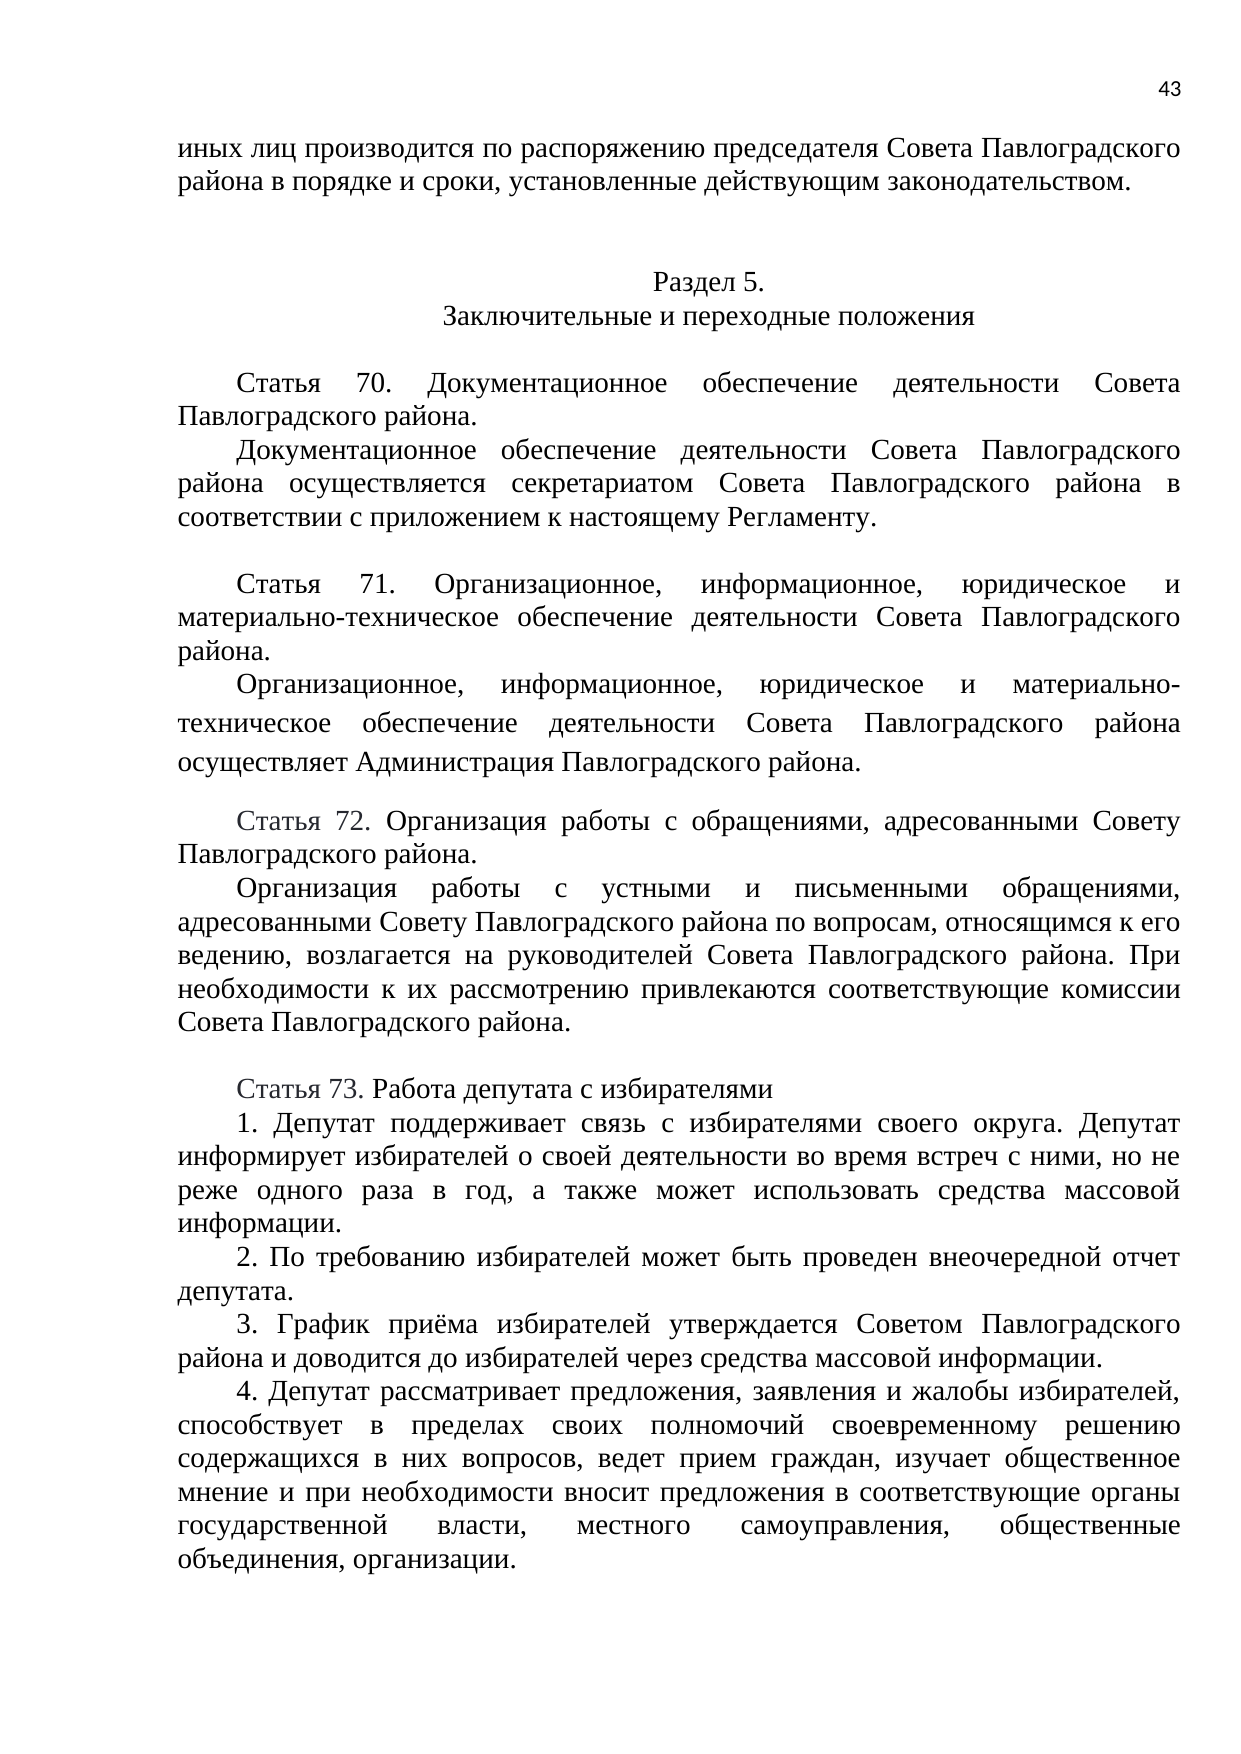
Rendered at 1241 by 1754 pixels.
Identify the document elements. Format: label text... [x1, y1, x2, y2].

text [177, 130, 1181, 197]
text 1. Депутат поддерживает связь с избирателями своего округа. Депутат информирует избирателей о своей деятельности во время встреч с ними, но не реже одного раза в год, а также может использовать средства массовой информации. [177, 1105, 1181, 1239]
text Статья 70. Документационное обеспечение деятельности Совета Павлоградского района. [177, 365, 1181, 432]
text Заключительные и переходные положения [177, 298, 1181, 331]
text Раздел 5. [177, 264, 1181, 298]
text Статья 72. Организация работы с обращениями, адресованными Совету Павлоградского района. [177, 803, 1181, 870]
text 2. По требованию избирателей может быть проведен внеочередной отчет депутата. [177, 1239, 1181, 1306]
text Организационное, информационное, юридическое и материально-техническое обеспечение деятельности Совета Павлоградского района осуществляет Администрация Павлоградского района. [177, 667, 1181, 777]
text Документационное обеспечение деятельности Совета Павлоградского района осуществляется секретариатом Совета Павлоградского района в соответствии с приложением к настоящему Регламенту. [177, 432, 1181, 532]
text Организация работы с устными и письменными обращениями, адресованными Совету Павлоградского района по вопросам, относящимся к его ведению, возлагается на руководителей Совета Павлоградского района. При необходимости к их рассмотрению привлекаются соответствующие комиссии Совета Павлоградского района. [177, 870, 1181, 1038]
text 3. График приёма избирателей утверждается Советом Павлоградского района и доводится до избирателей через средства массовой информации. [177, 1306, 1181, 1373]
text 4. Депутат рассматривает предложения, заявления и жалобы избирателей, способствует в пределах своих полномочий своевременному решению содержащихся в них вопросов, ведет прием граждан, изучает общественное мнение и при необходимости вносит предложения в соответствующие органы государственной власти, местного самоуправления, общественные объединения, организации. [177, 1373, 1181, 1574]
text Статья 73. Работа депутата с избирателями [177, 1071, 1181, 1105]
text Статья 71. Организационное, информационное, юридическое и материально-техническое обеспечение деятельности Совета Павлоградского района. [177, 566, 1181, 667]
